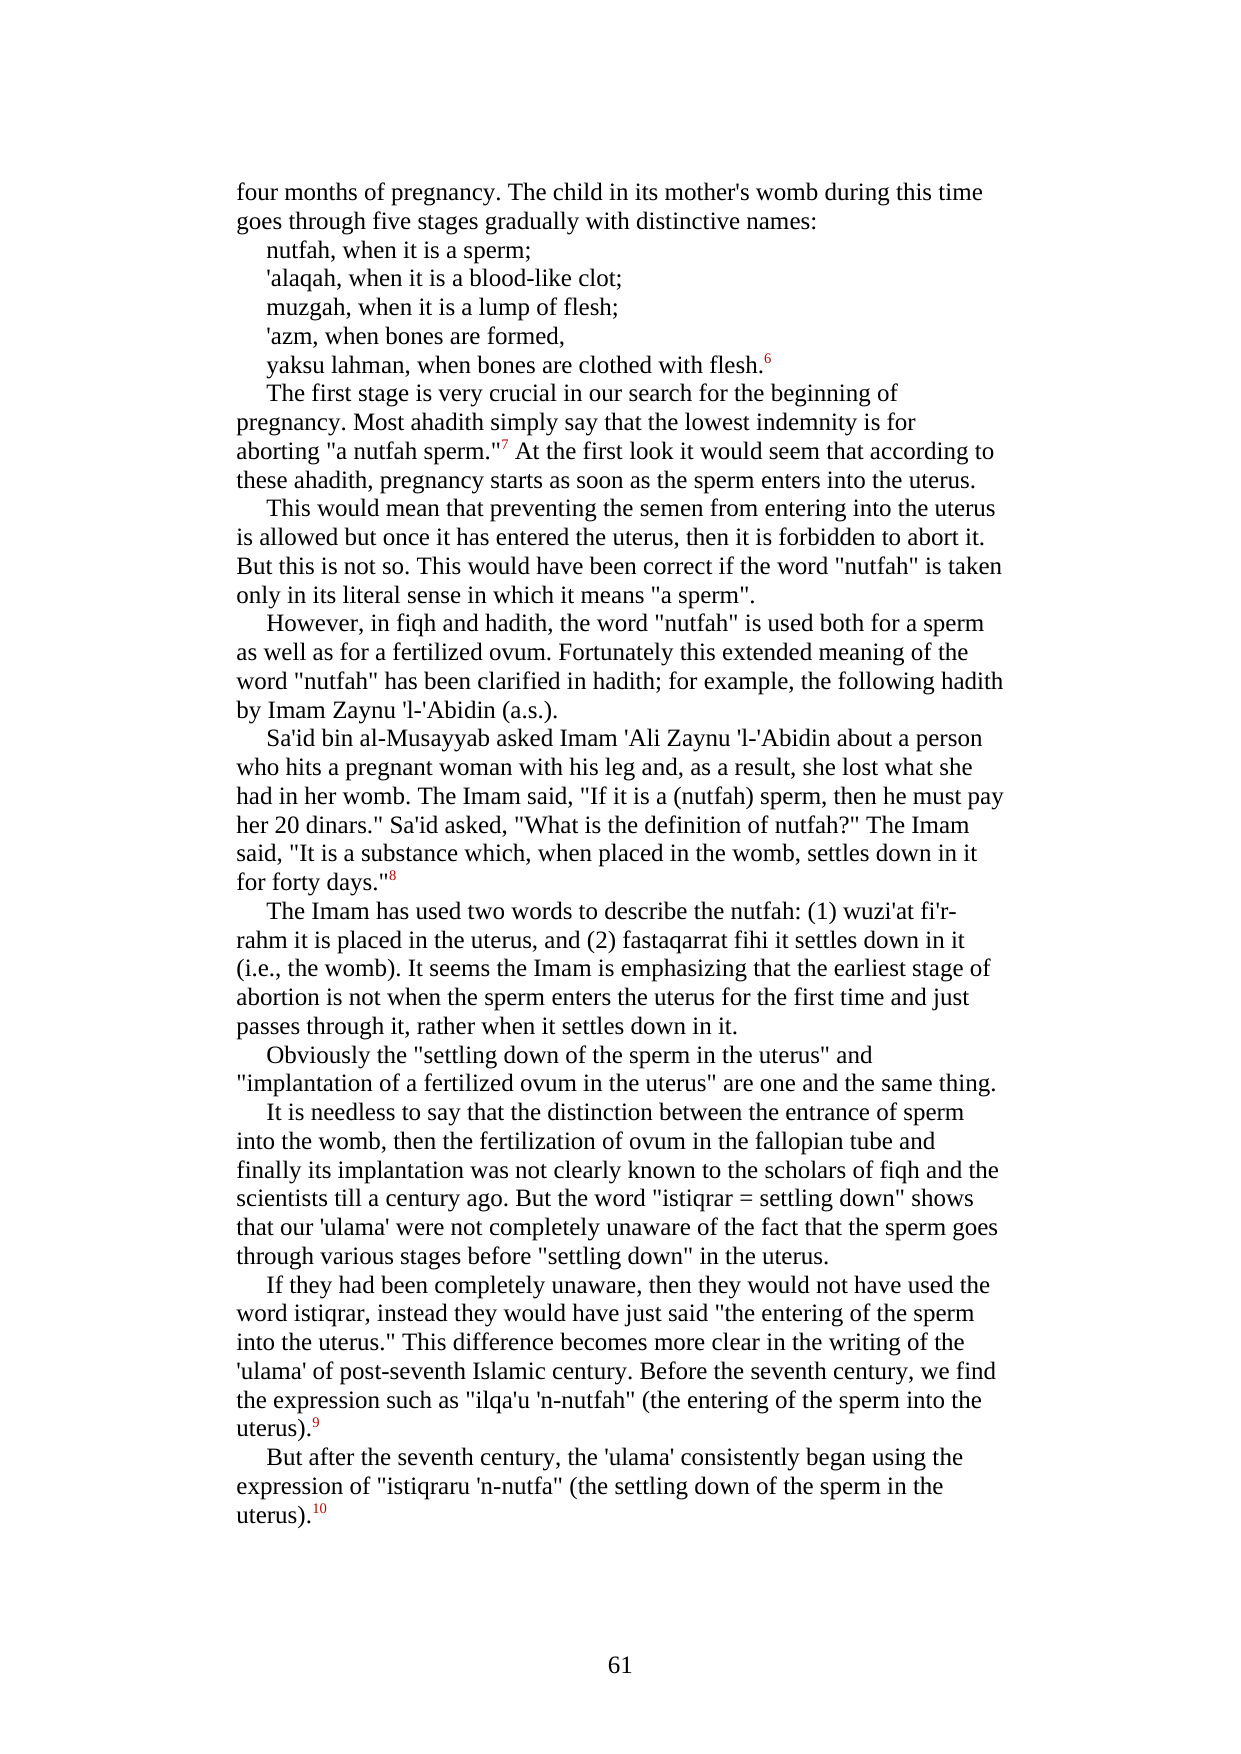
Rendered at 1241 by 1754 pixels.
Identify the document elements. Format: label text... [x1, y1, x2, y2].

text It is needless to say that the distinction between the entrance of sperm into the womb, then the fertilization of ovum in the fallopian tube and finally its implantation was not clearly known to the scholars of fiqh and the scientists till a century ago. But the word "istiqrar = settling down" shows that our 'ulama' were not completely unaware of the fact that the sperm goes through various stages before "settling down" in the uterus. [236, 1097, 1004, 1270]
text The first stage is very crucial in our search for the beginning of pregnancy. Most ahadith simply say that the lowest indemnity is for aborting "a nutfah sperm."7 At the first look it would seem that according to these ahadith, pregnancy starts as soon as the sperm enters into the uterus. [236, 378, 1004, 493]
text 'alaqah, when it is a blood-like clot; [236, 263, 1004, 292]
text Obviously the "settling down of the sperm in the uterus" and "implantation of a fertilized ovum in the uterus" are one and the same thing. [236, 1040, 1004, 1097]
text muzgah, when it is a lump of flesh; [236, 292, 1004, 321]
text nutfah, when it is a sperm; [236, 235, 1004, 263]
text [236, 177, 1004, 235]
text But after the seventh century, the 'ulama' consistently began using the expression of "istiqraru 'n-nutfa" (the settling down of the sperm in the uterus).10 [236, 1442, 1004, 1528]
text 'azm, when bones are formed, [236, 321, 1004, 350]
text Sa'id bin al-Musayyab asked Imam 'Ali Zaynu 'l-'Abidin about a person who hits a pregnant woman with his leg and, as a result, she lost what she had in her womb. The Imam said, "If it is a (nutfah) sperm, then he must pay her 20 dinars." Sa'id asked, "What is the definition of nutfah?" The Imam said, "It is a substance which, when placed in the womb, settles down in it for forty days."8 [236, 723, 1004, 896]
text yaksu lahman, when bones are clothed with flesh.6 [236, 350, 1004, 378]
text If they had been completely unaware, then they would not have used the word istiqrar, instead they would have just said "the entering of the sperm into the uterus." This difference becomes more clear in the writing of the 'ulama' of post-seventh Islamic century. Before the seventh century, we find the expression such as "ilqa'u 'n-nutfah" (the entering of the sperm into the uterus).9 [236, 1270, 1004, 1442]
text However, in fiqh and hadith, the word "nutfah" is used both for a sperm as well as for a fertilized ovum. Fortunately this extended meaning of the word "nutfah" has been clarified in hadith; for example, the following hadith by Imam Zaynu 'l-'Abidin (a.s.). [236, 608, 1004, 723]
text This would mean that preventing the semen from entering into the uterus is allowed but once it has entered the uterus, then it is forbidden to abort it. But this is not so. This would have been correct if the word "nutfah" is taken only in its literal sense in which it means "a sperm". [236, 493, 1004, 608]
text The Imam has used two words to describe the nutfah: (1) wuzi'at fi'r-rahm it is placed in the uterus, and (2) fastaqarrat fihi it settles down in it (i.e., the womb). It seems the Imam is emphasizing that the earliest stage of abortion is not when the sperm enters the uterus for the first time and just passes through it, rather when it settles down in it. [236, 896, 1004, 1040]
